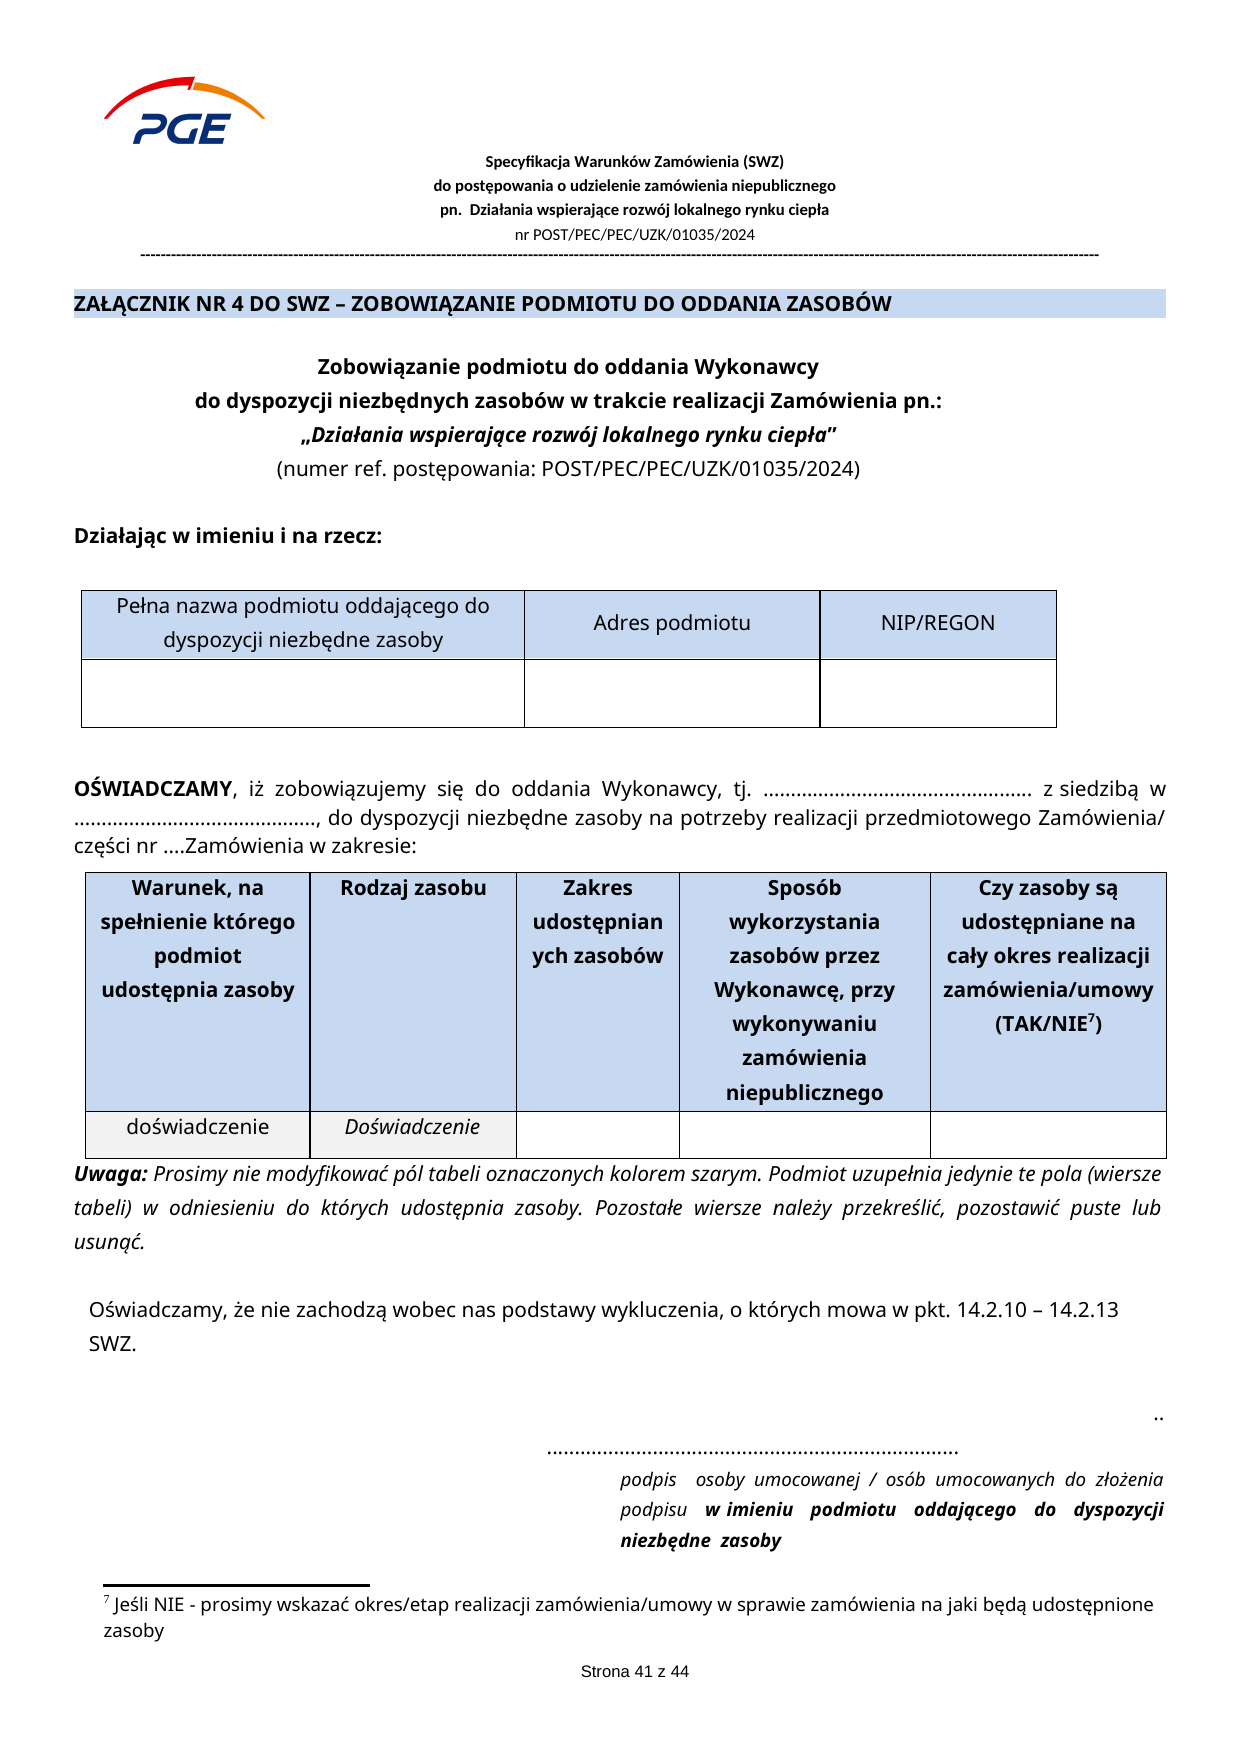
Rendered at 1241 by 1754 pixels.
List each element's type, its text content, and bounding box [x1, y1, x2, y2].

table_header Czy zasoby są udostępniane na cały okres realizacji zamówienia/umowy (TAK/NIE) [931, 873, 1166, 1111]
table_cell [82, 660, 524, 727]
text Działając w imieniu i na rzecz: [74, 522, 1166, 550]
table_header Zobowiązanie podmiotu do oddania Wykonawcy do dyspozycji niezbędnych zasobów w trakcie realizacji Zamówienia pn.: „Działania wspierające rozwój lokalnego rynku ciepła” (numer ref. postępowania: POST/PEC/PEC/UZK/01035/2024) [81, 352, 1056, 522]
table_cell [517, 1112, 679, 1158]
table_cell [525, 660, 819, 727]
picture [75, 60, 294, 167]
subtitle ZAŁĄCZNIK NR 4 DO SWZ – ZOBOWIĄZANIE PODMIOTU DO ODDANIA ZASOBÓW [74, 289, 1166, 318]
table_header Sposób wykorzystania zasobów przez Wykonawcę, przy wykonywaniu zamówienia niepublicznego [680, 873, 930, 1111]
table_header Zakres udostępnianych zasobów [517, 873, 679, 1111]
table_cell Doświadczenie [311, 1112, 516, 1158]
text OŚWIADCZAMY, iż zobowiązujemy się do oddania Wykonawcy, tj. ………………………………….……... z siedzibą w …………………………………….., do dyspozycji niezbędne zasoby na potrzeby realizacji przedmiotowego Zamówienia/ części nr ….Zamówienia w zakresie: [74, 774, 1166, 860]
table_cell [821, 660, 1056, 727]
table_header Rodzaj zasobu [311, 873, 516, 1111]
table_header NIP/REGON [821, 591, 1056, 658]
text ............................................................................ [546, 1398, 1166, 1460]
table_header Pełna nazwa podmiotu oddającego do dyspozycji niezbędne zasoby [82, 591, 524, 658]
table_header Warunek, na spełnienie którego podmiot udostępnia zasoby [86, 873, 309, 1111]
table_cell doświadczenie [86, 1112, 309, 1158]
table_header Adres podmiotu [525, 591, 819, 658]
table_cell [931, 1112, 1166, 1158]
table_cell [680, 1112, 930, 1158]
text Uwaga: Prosimy nie modyfikować pól tabeli oznaczonych kolorem szarym. Podmiot uzupełnia jedynie te pola (wiersze tabeli) w odniesieniu do których udostępnia zasoby. Pozostałe wiersze należy przekreślić, pozostawić puste lub usunąć. [74, 1159, 1166, 1256]
text Oświadczamy, że nie zachodzą wobec nas podstawy wykluczenia, o których mowa w pkt. 14.2.10 – 14.2.13 SWZ. [88, 1296, 1166, 1358]
text podpis osoby umocowanej / osób umocowanych do złożenia podpisu w imieniu podmiotu oddającego do dyspozycji niezbędne zasoby [620, 1466, 1166, 1553]
